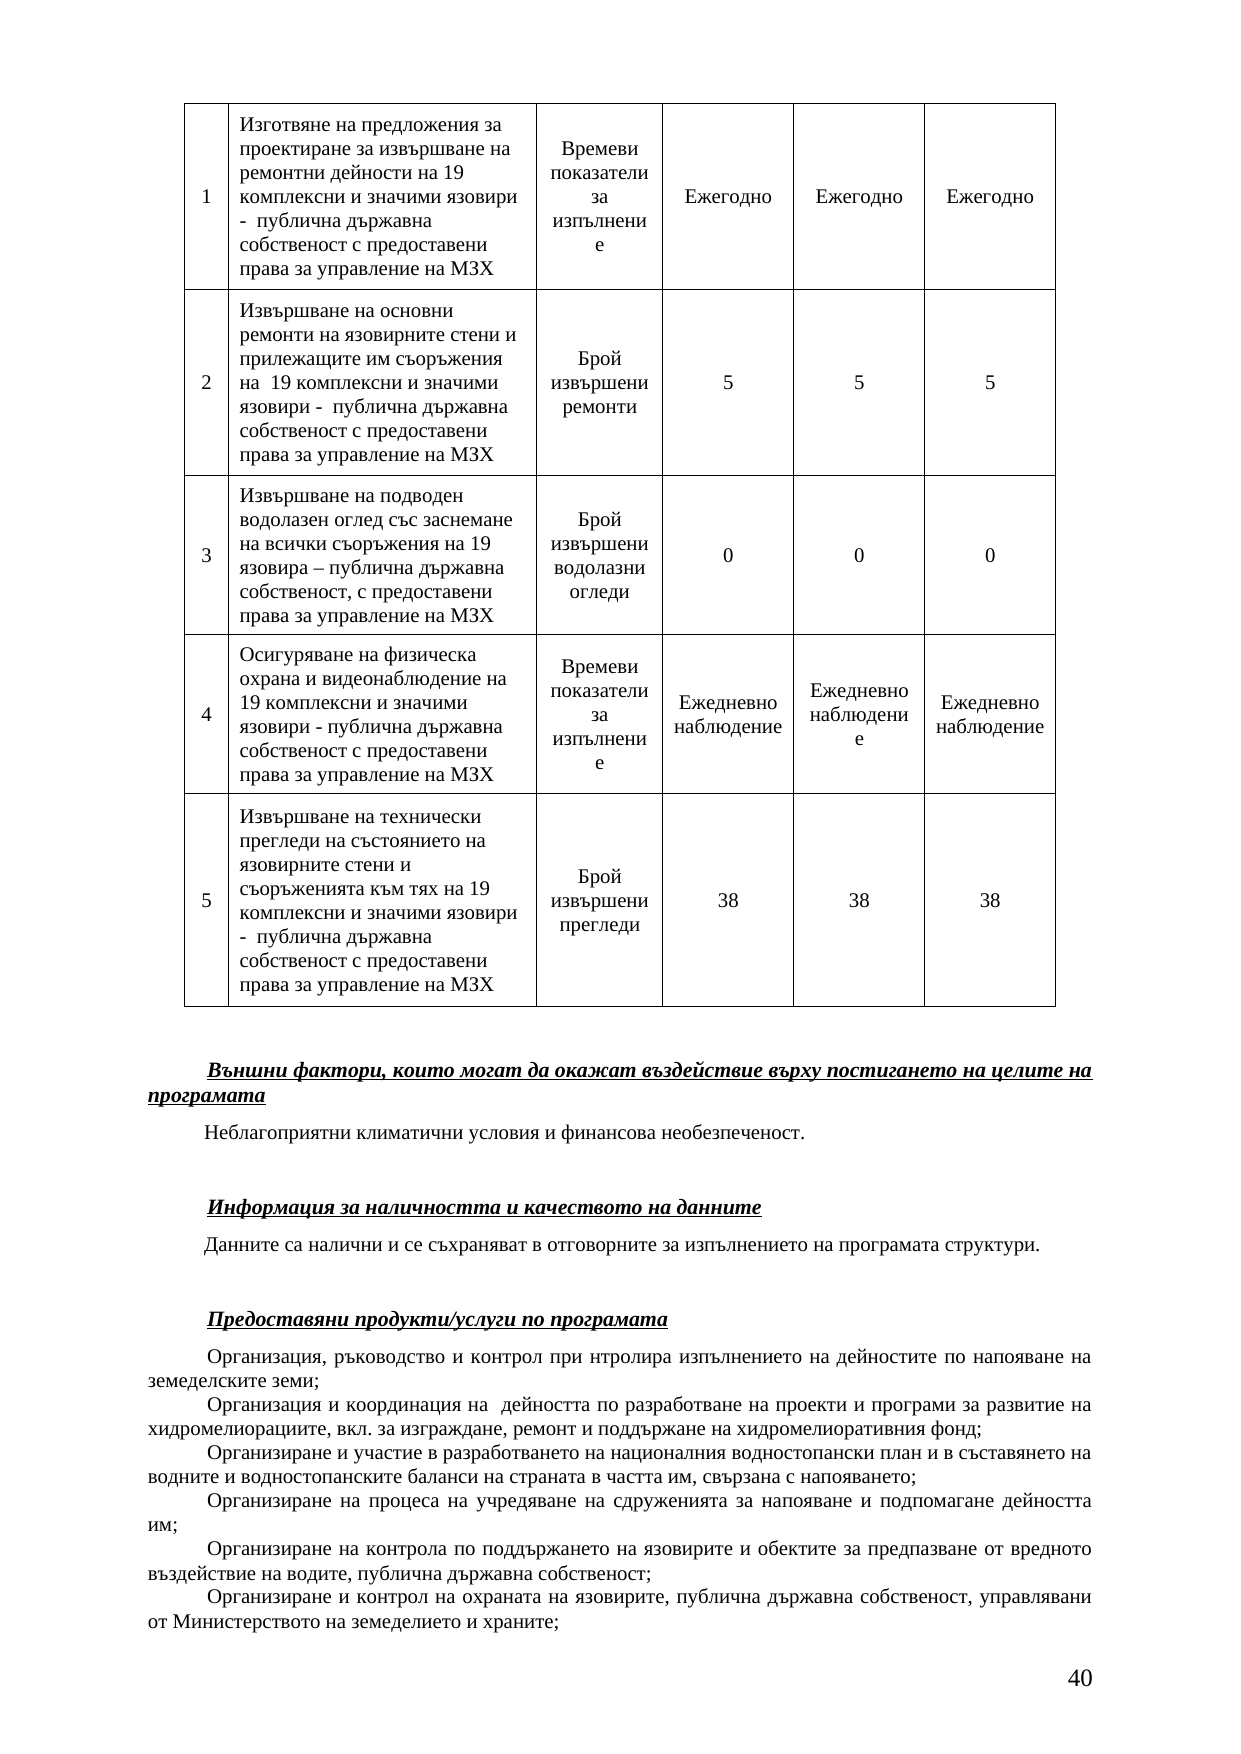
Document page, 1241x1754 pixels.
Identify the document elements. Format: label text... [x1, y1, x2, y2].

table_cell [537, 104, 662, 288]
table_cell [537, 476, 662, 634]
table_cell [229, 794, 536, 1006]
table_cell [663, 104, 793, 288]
text Външни фактори, които могат да окажат въздействие върху постигането на целите на програмата [148, 1057, 1092, 1107]
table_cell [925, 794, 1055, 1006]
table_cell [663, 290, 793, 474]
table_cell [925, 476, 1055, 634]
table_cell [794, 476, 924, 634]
text Организиране на процеса на учредяване на сдруженията за напояване и подпомагане дейността им; [148, 1488, 1092, 1536]
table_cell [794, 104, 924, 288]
text Организация и координация на дейността по разработване на проекти и програми за развитие на хидромелиорациите, вкл. за изграждане, ремонт и поддържане на хидромелиоративния фонд; [148, 1392, 1092, 1440]
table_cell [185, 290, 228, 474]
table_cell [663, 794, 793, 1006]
text Информация за наличността и качеството на данните [148, 1194, 1092, 1219]
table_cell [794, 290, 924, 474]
text Организиране и участие в разработването на националния водностопански план и в съставянето на водните и водностопанските баланси на страната в частта им, свързана с напояването; [148, 1440, 1092, 1488]
text Организиране и контрол на охраната на язовирите, публична държавна собственост, управлявани от Министерството на земеделието и храните; [148, 1584, 1092, 1633]
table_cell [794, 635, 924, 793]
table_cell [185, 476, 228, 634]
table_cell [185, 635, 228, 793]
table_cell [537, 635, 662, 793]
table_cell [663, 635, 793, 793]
text Предоставяни продукти/услуги по програмата [148, 1306, 1092, 1331]
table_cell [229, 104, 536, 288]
text Данните са налични и се съхраняват в отговорните за изпълнението на програмата структури. [148, 1232, 1092, 1256]
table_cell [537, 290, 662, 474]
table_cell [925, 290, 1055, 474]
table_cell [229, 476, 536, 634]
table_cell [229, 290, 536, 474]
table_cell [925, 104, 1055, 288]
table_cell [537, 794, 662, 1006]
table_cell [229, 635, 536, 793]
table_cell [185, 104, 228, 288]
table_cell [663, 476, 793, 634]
text Неблагоприятни климатични условия и финансова необезпеченост. [148, 1120, 1092, 1144]
text Организиране на контрола по поддържането на язовирите и обектите за предпазване от вредното въздействие на водите, публична държавна собственост; [148, 1536, 1092, 1584]
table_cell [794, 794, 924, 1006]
text Организация, ръководство и контрол при нтролира изпълнението на дейностите по напояване на земеделските земи; [148, 1344, 1092, 1392]
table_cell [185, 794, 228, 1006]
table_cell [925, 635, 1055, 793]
